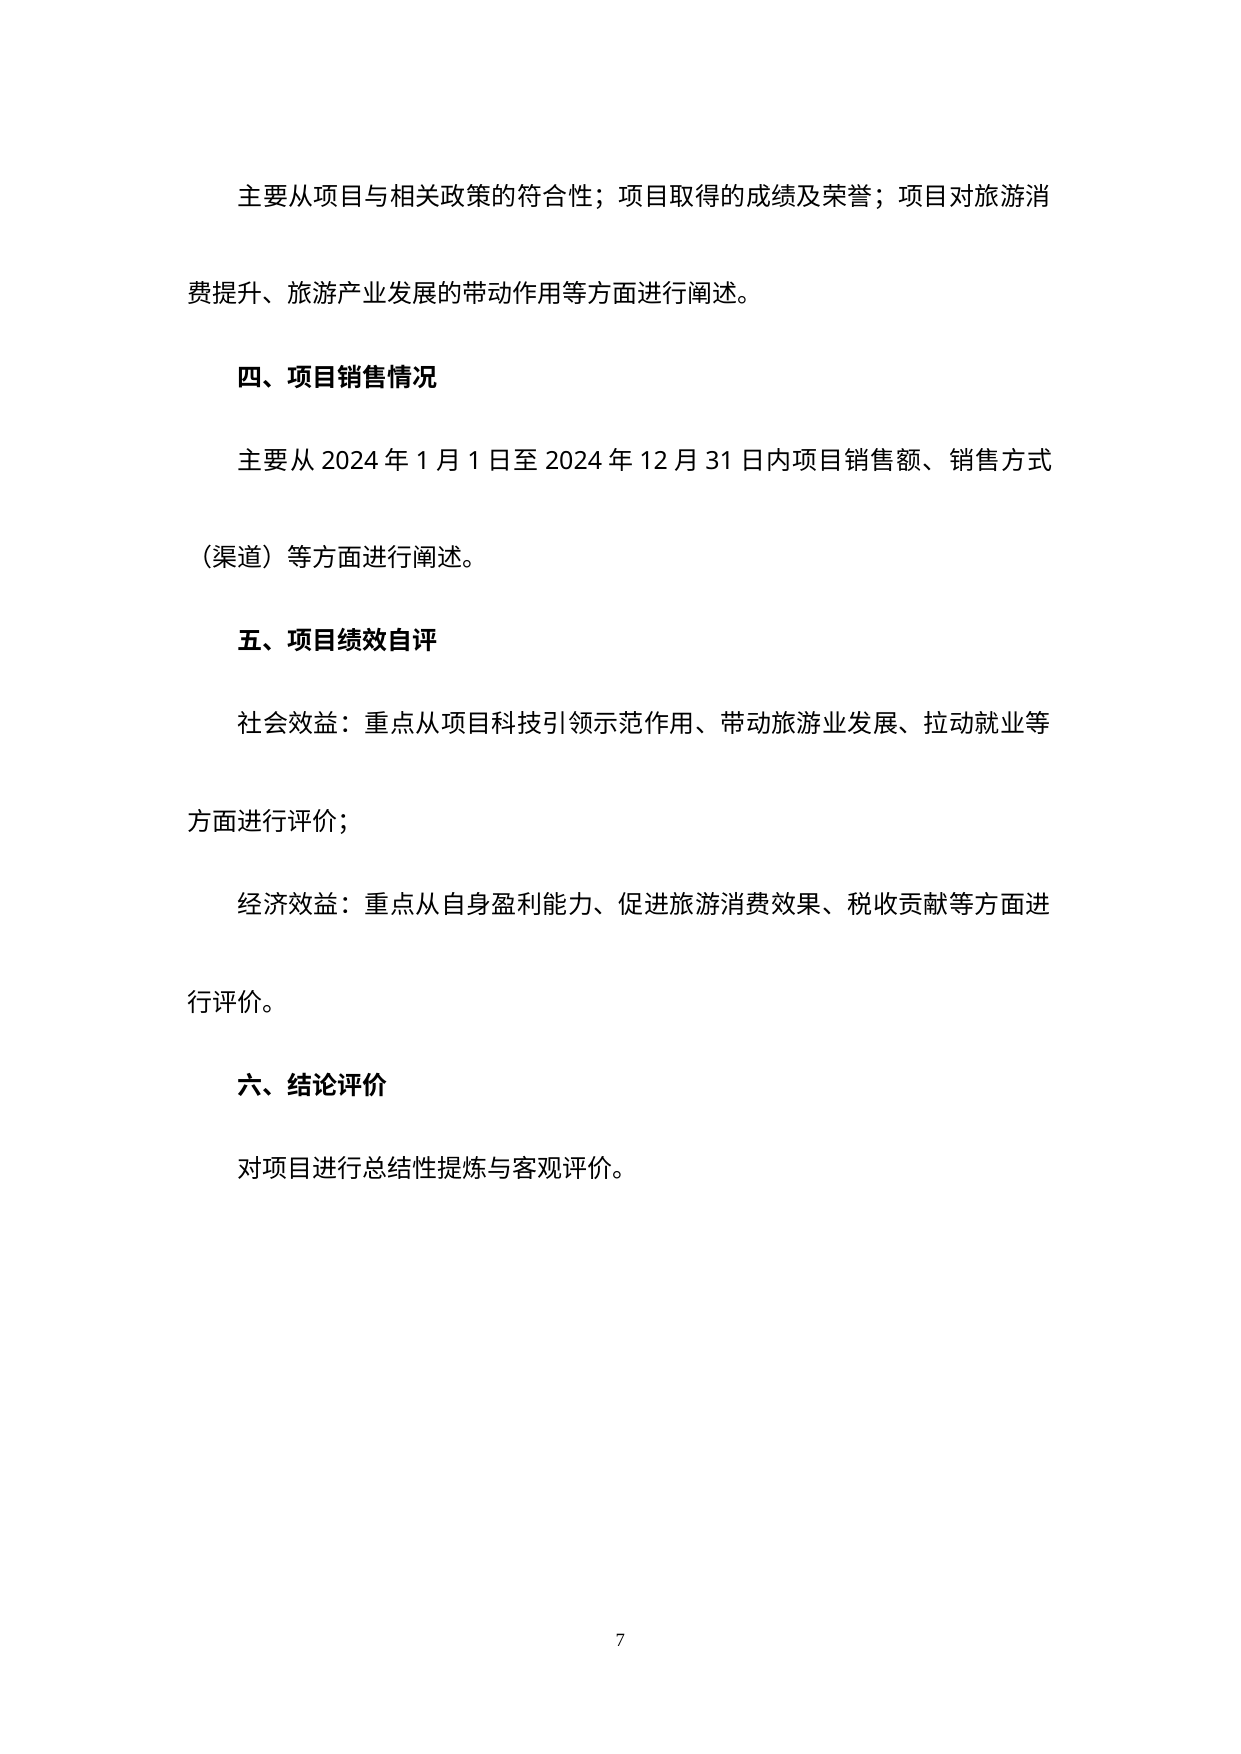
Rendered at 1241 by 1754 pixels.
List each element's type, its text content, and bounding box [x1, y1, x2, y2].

text 六、结论评价 [187, 1051, 1053, 1116]
text 五、项目绩效自评 [187, 606, 1053, 671]
text 社会效益：重点从项目科技引领示范作用、带动旅游业发展、拉动就业等方面进行评价； [187, 689, 1053, 852]
text 经济效益：重点从自身盈利能力、促进旅游消费效果、税收贡献等方面进行评价。 [187, 870, 1053, 1033]
text 对项目进行总结性提炼与客观评价。 [187, 1134, 1053, 1199]
text 主要从2024年1月1日至2024年12月31日内项目销售额、销售方式（渠道）等方面进行阐述。 [187, 426, 1053, 588]
text 四、项目销售情况 [187, 343, 1053, 408]
text 主要从项目与相关政策的符合性；项目取得的成绩及荣誉；项目对旅游消费提升、旅游产业发展的带动作用等方面进行阐述。 [187, 162, 1053, 324]
